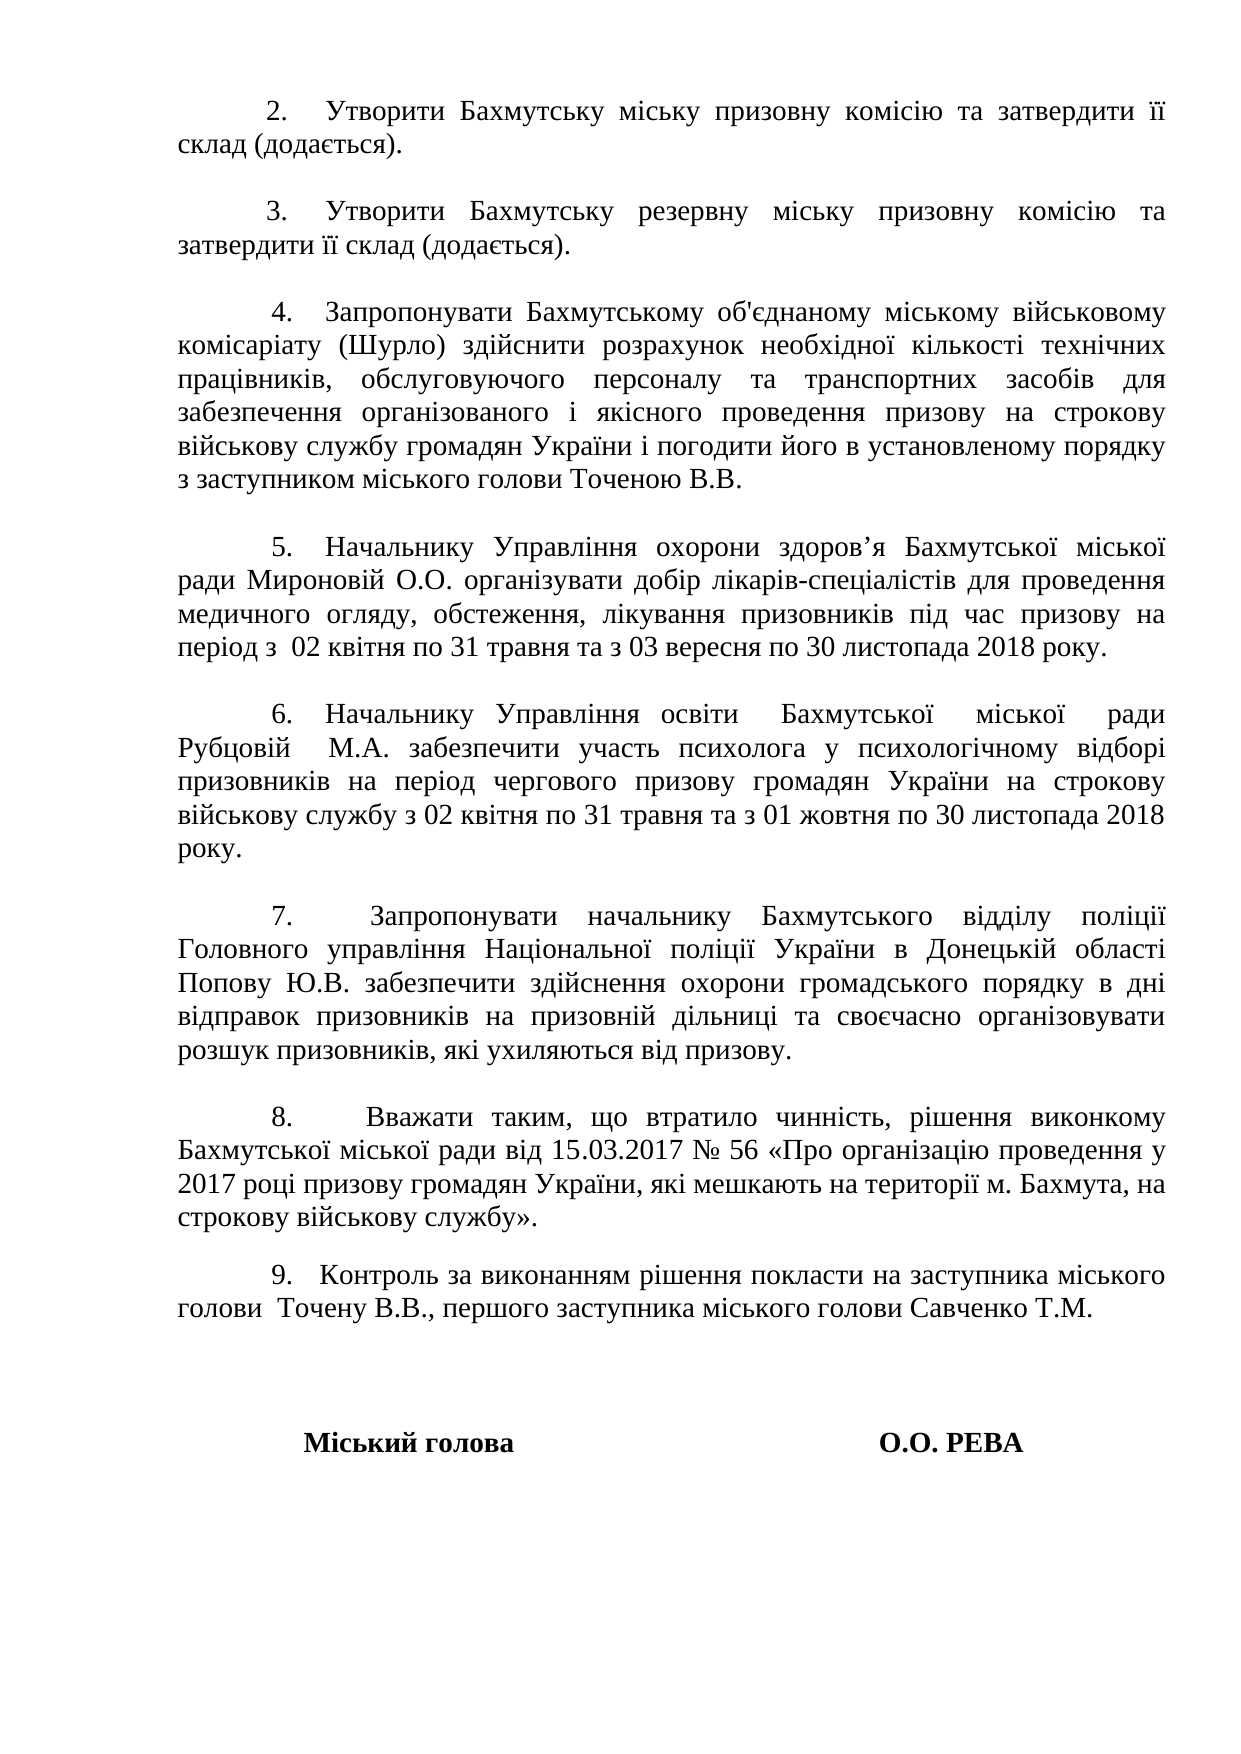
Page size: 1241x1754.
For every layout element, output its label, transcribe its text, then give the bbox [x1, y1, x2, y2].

text 9. Контроль за виконанням рішення покласти на заступника міського голови Точену В.В., першого заступника міського голови Савченко Т.М. [177, 1257, 1167, 1324]
text 6. Начальнику Управління освіти Бахмутської міської ради Рубцовій М.А. забезпечити участь психолога у психологічному відборі призовників на період чергового призову громадян України на строкову військову службу з 02 квітня по 31 травня та з 01 жовтня по 30 листопада 2018 року. [177, 696, 1167, 864]
text 2. Утворити Бахмутську міську призовну комісію та затвердити її склад (додається). [177, 93, 1167, 160]
text 5. Начальнику Управління охорони здоров’я Бахмутської міської ради Мироновій О.О. організувати добір лікарів-спеціалістів для проведення медичного огляду, обстеження, лікування призовників під час призову на період з 02 квітня по 31 травня та з 03 вересня по 30 листопада 2018 року. [177, 529, 1167, 663]
text 7. Запропонувати начальнику Бахмутського відділу поліції Головного управління Національної поліції України в Донецькій області Попову Ю.В. забезпечити здійснення охорони громадського порядку в дні відправок призовників на призовній дільниці та своєчасно організовувати розшук призовників, які ухиляються від призову. [177, 898, 1167, 1065]
text Міський голова О.О. РЕВА [177, 1425, 1167, 1458]
text 3. Утворити Бахмутську резервну міську призовну комісію та затвердити її склад (додається). [177, 193, 1167, 260]
text 8. Вважати таким, що втратило чинність, рішення виконкому Бахмутської міської ради від 15.03.2017 № 56 «Про організацію проведення у 2017 році призову громадян України, які мешкають на території м. Бахмута, на строкову військову службу». [177, 1099, 1167, 1233]
text 4. Запропонувати Бахмутському об'єднаному міському військовому комісаріату (Шурло) здійснити розрахунок необхідної кількості технічних працівників, обслуговуючого персоналу та транспортних засобів для забезпечення організованого і якісного проведення призову на строкову військову службу громадян України і погодити його в установленому порядку з заступником міського голови Точеною В.В. [177, 294, 1167, 495]
